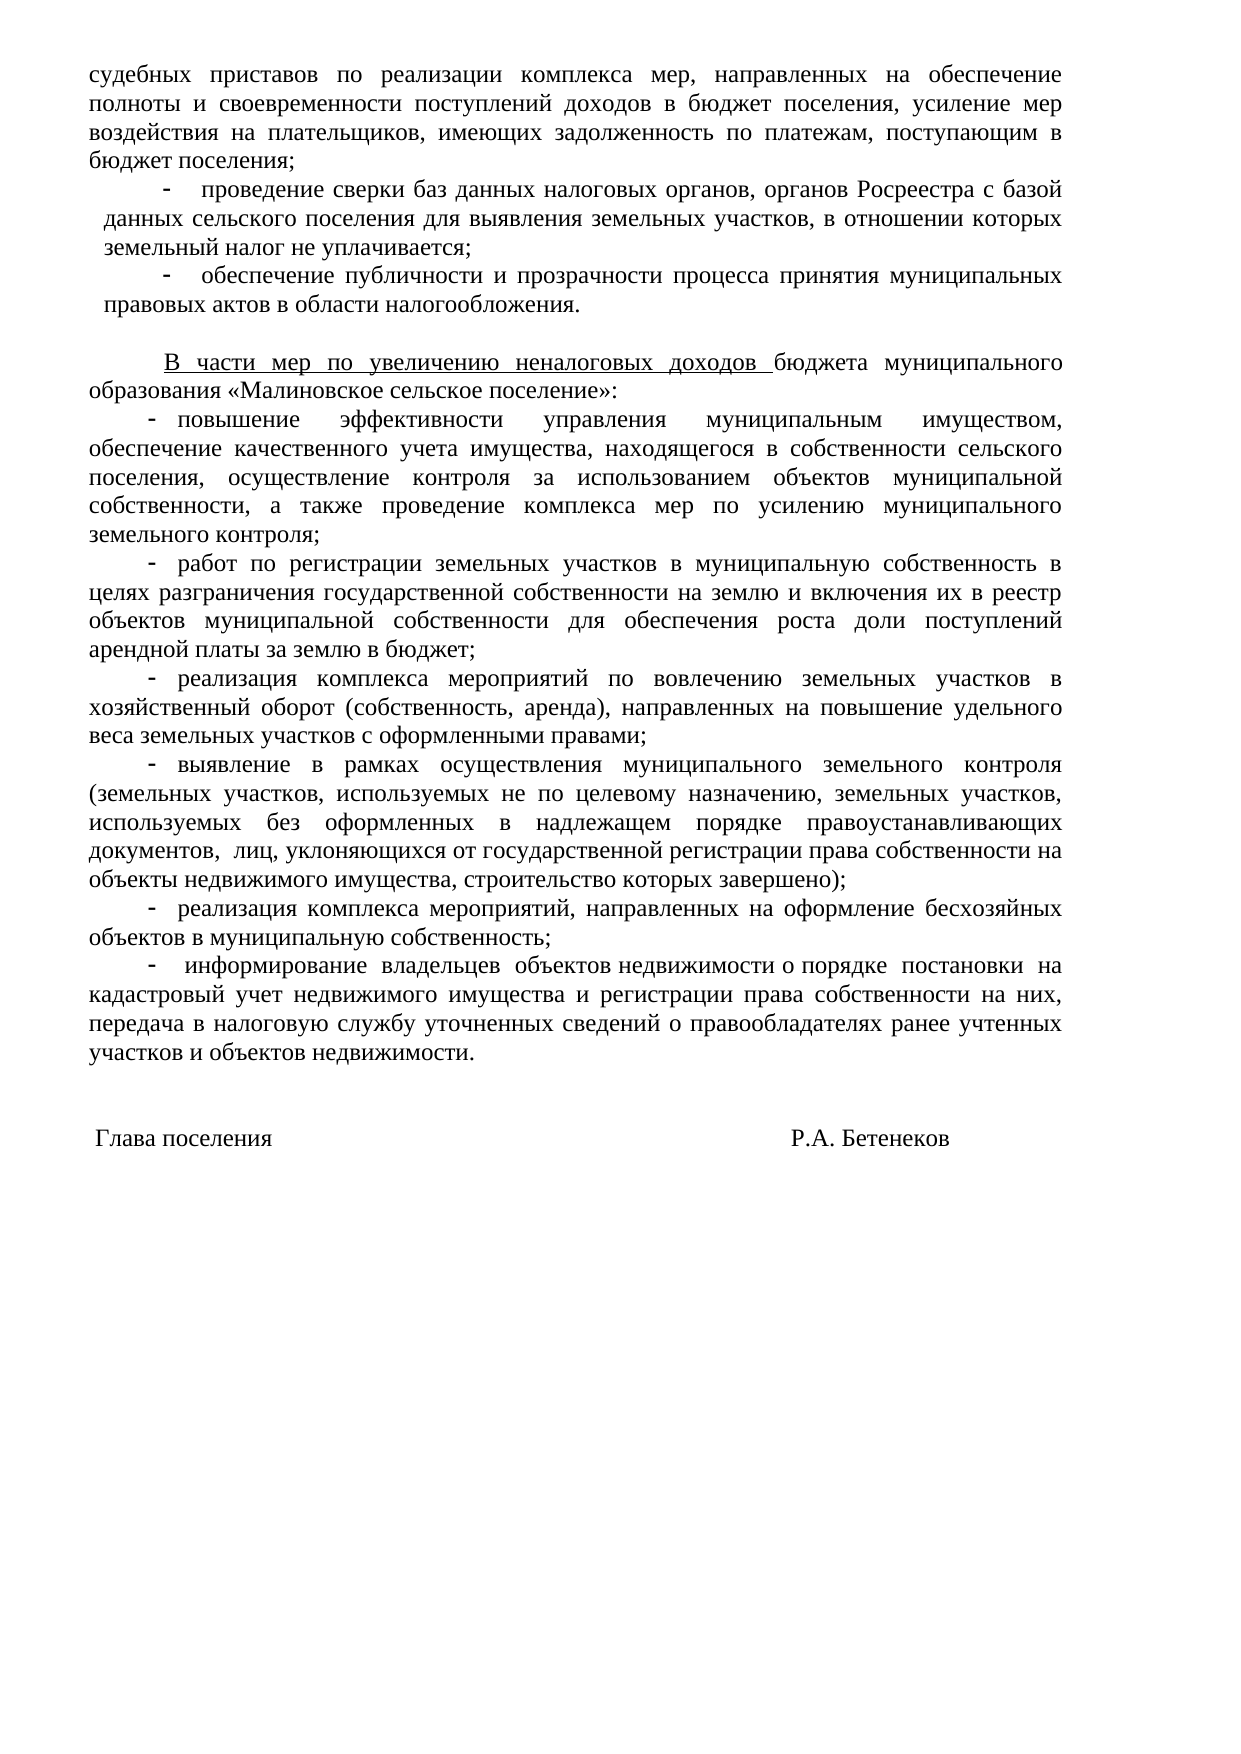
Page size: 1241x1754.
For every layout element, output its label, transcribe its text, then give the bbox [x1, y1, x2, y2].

list реализация комплекса мероприятий, направленных на оформление бесхозяйных объектов в муниципальную собственность; [89, 893, 1063, 950]
text Глава поселения Р.А. Бетенеков [89, 1123, 1063, 1152]
list выявление в рамках осуществления муниципального земельного контроля (земельных участков, используемых не по целевому назначению, земельных участков, используемых без оформленных в надлежащем порядке правоустанавливающих документов, лиц, уклоняющихся от государственной регистрации права собственности на объекты недвижимого имущества, строительство которых завершено); [89, 749, 1063, 893]
list реализация комплекса мероприятий по вовлечению земельных участков в хозяйственный оборот (собственность, аренда), направленных на повышение удельного веса земельных участков с оформленными правами; [89, 663, 1063, 749]
list работ по регистрации земельных участков в муниципальную собственность в целях разграничения государственной собственности на землю и включения их в реестр объектов муниципальной собственности для обеспечения роста доли поступлений арендной платы за землю в бюджет; [89, 548, 1063, 663]
list повышение эффективности управления муниципальным имуществом, обеспечение качественного учета имущества, находящегося в собственности сельского поселения, осуществление контроля за использованием объектов муниципальной собственности, а также проведение комплекса мер по усилению муниципального земельного контроля; [89, 404, 1063, 548]
list проведение сверки баз данных налоговых органов, органов Росреестра с базой данных сельского поселения для выявления земельных участков, в отношении которых земельный налог не уплачивается; [103, 174, 1063, 260]
list информирование владельцев объектов недвижимости о порядке постановки на кадастровый учет недвижимого имущества и регистрации права собственности на них, передача в налоговую службу уточненных сведений о правообладателях ранее учтенных участков и объектов недвижимости. [89, 950, 1063, 1065]
list обеспечение публичности и прозрачности процесса принятия муниципальных правовых актов в области налогообложения. [103, 260, 1063, 318]
text В части мер по увеличению неналоговых доходов бюджета муниципального образования «Малиновское сельское поселение»: [89, 347, 1063, 404]
